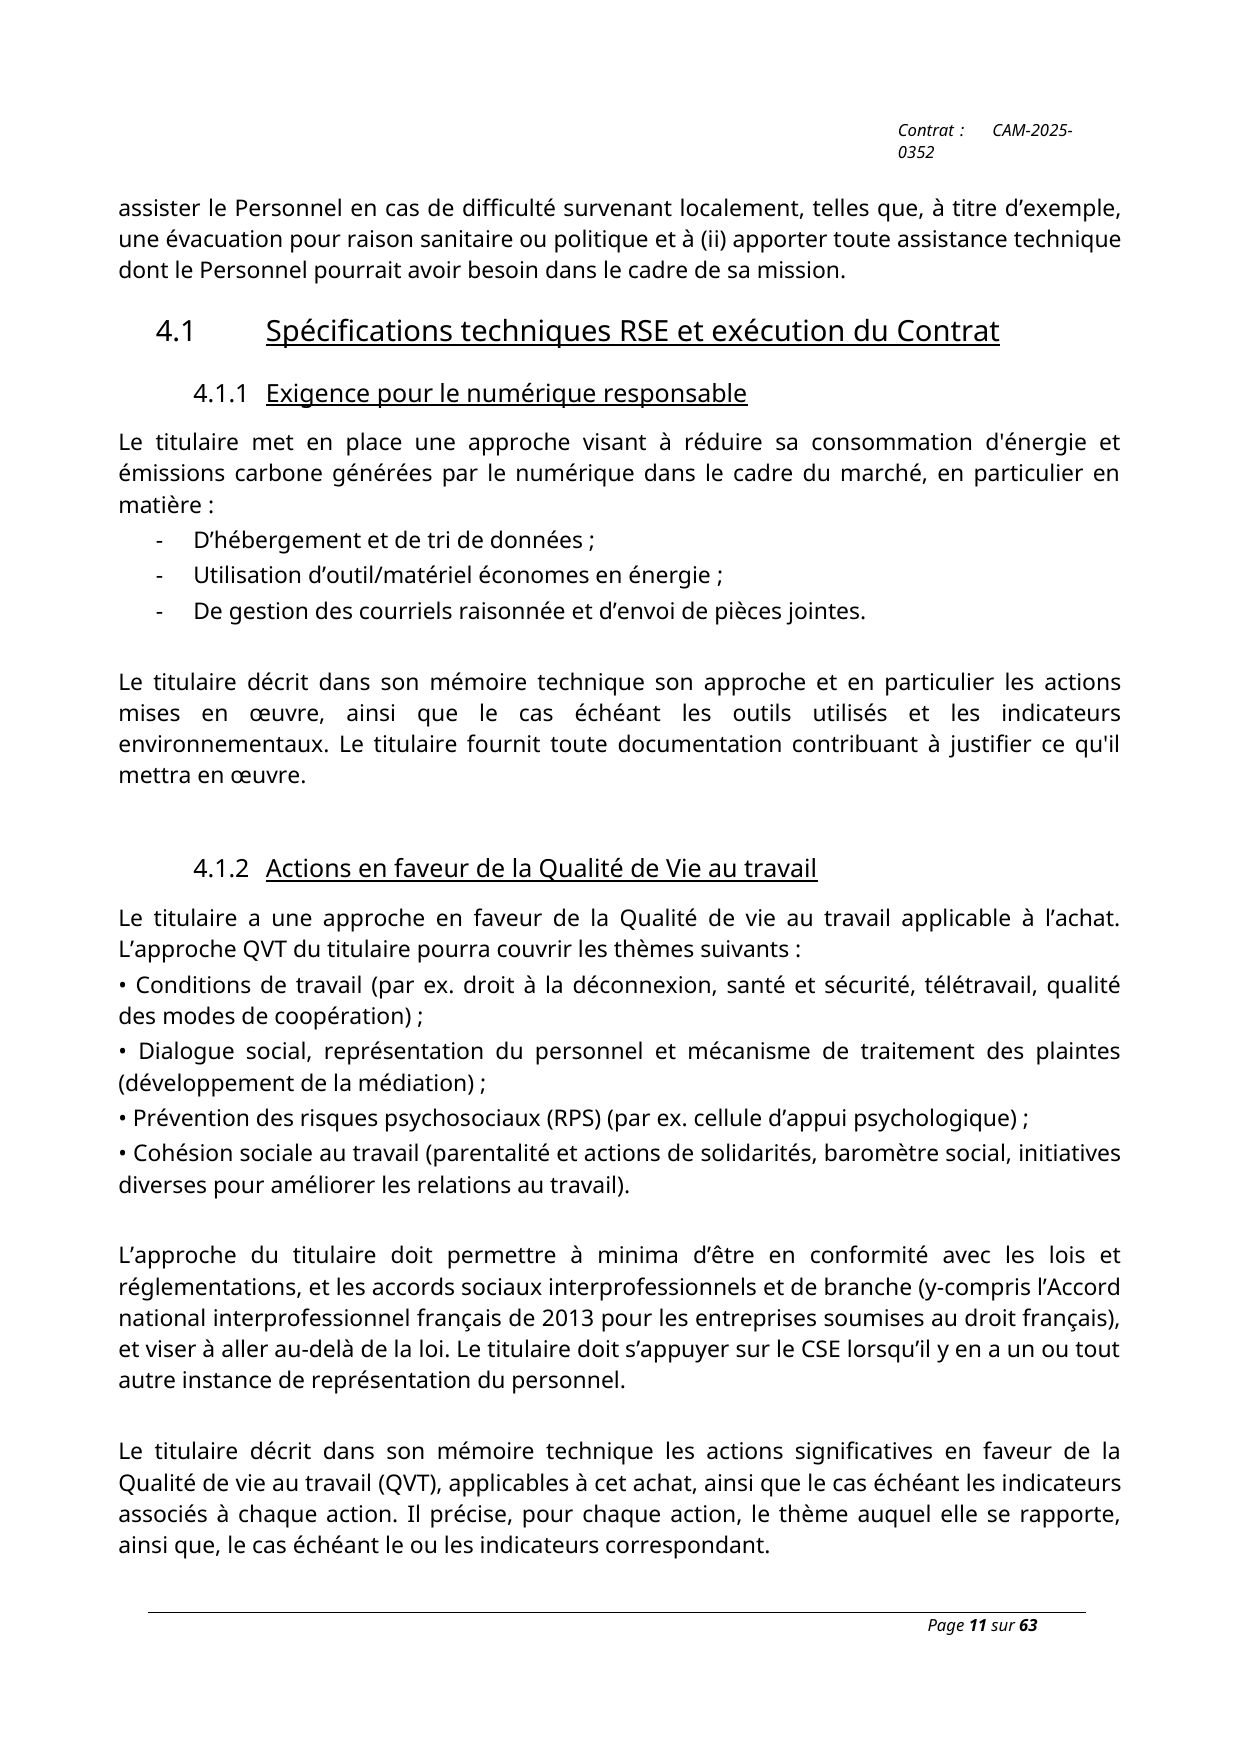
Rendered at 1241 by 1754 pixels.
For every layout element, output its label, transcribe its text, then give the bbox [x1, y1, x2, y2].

text Le titulaire met en place une approche visant à réduire sa consommation d'énergie et émissions carbone générées par le numérique dans le cadre du marché, en particulier en matière : [118, 426, 1122, 520]
text Exigence pour le numérique responsable [193, 375, 1122, 409]
list Utilisation d’outil/matériel économes en énergie ; [156, 559, 1122, 591]
text • Prévention des risques psychosociaux (RPS) (par ex. cellule d’appui psychologique) ; [118, 1102, 1122, 1133]
text Le titulaire a une approche en faveur de la Qualité de vie au travail applicable à l’achat. L’approche QVT du titulaire pourra couvrir les thèmes suivants : [118, 902, 1122, 964]
text • Cohésion sociale au travail (parentalité et actions de solidarités, baromètre social, initiatives diverses pour améliorer les relations au travail). [118, 1137, 1122, 1200]
text • Dialogue social, représentation du personnel et mécanisme de traitement des plaintes (développement de la médiation) ; [118, 1035, 1122, 1098]
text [118, 192, 1122, 286]
list Spécifications techniques RSE et exécution du Contrat [156, 311, 1122, 350]
list De gestion des courriels raisonnée et d’envoi de pièces jointes. [156, 595, 1122, 626]
list D’hébergement et de tri de données ; [156, 524, 1122, 555]
text Le titulaire décrit dans son mémoire technique son approche et en particulier les actions mises en œuvre, ainsi que le cas échéant les outils utilisés et les indicateurs environnementaux. Le titulaire fournit toute documentation contribuant à justifier ce qu'il mettra en œuvre. [118, 666, 1122, 791]
text L’approche du titulaire doit permettre à minima d’être en conformité avec les lois et réglementations, et les accords sociaux interprofessionnels et de branche (y-compris l’Accord national interprofessionnel français de 2013 pour les entreprises soumises au droit français), et viser à aller au-delà de la loi. Le titulaire doit s’appuyer sur le CSE lorsqu’il y en a un ou tout autre instance de représentation du personnel. [118, 1239, 1122, 1396]
text Actions en faveur de la Qualité de Vie au travail [193, 851, 1122, 885]
text • Conditions de travail (par ex. droit à la déconnexion, santé et sécurité, télétravail, qualité des modes de coopération) ; [118, 968, 1122, 1031]
text Le titulaire décrit dans son mémoire technique les actions significatives en faveur de la Qualité de vie au travail (QVT), applicables à cet achat, ainsi que le cas échéant les indicateurs associés à chaque action. Il précise, pour chaque action, le thème auquel elle se rapporte, ainsi que, le cas échéant le ou les indicateurs correspondant. [118, 1435, 1122, 1560]
